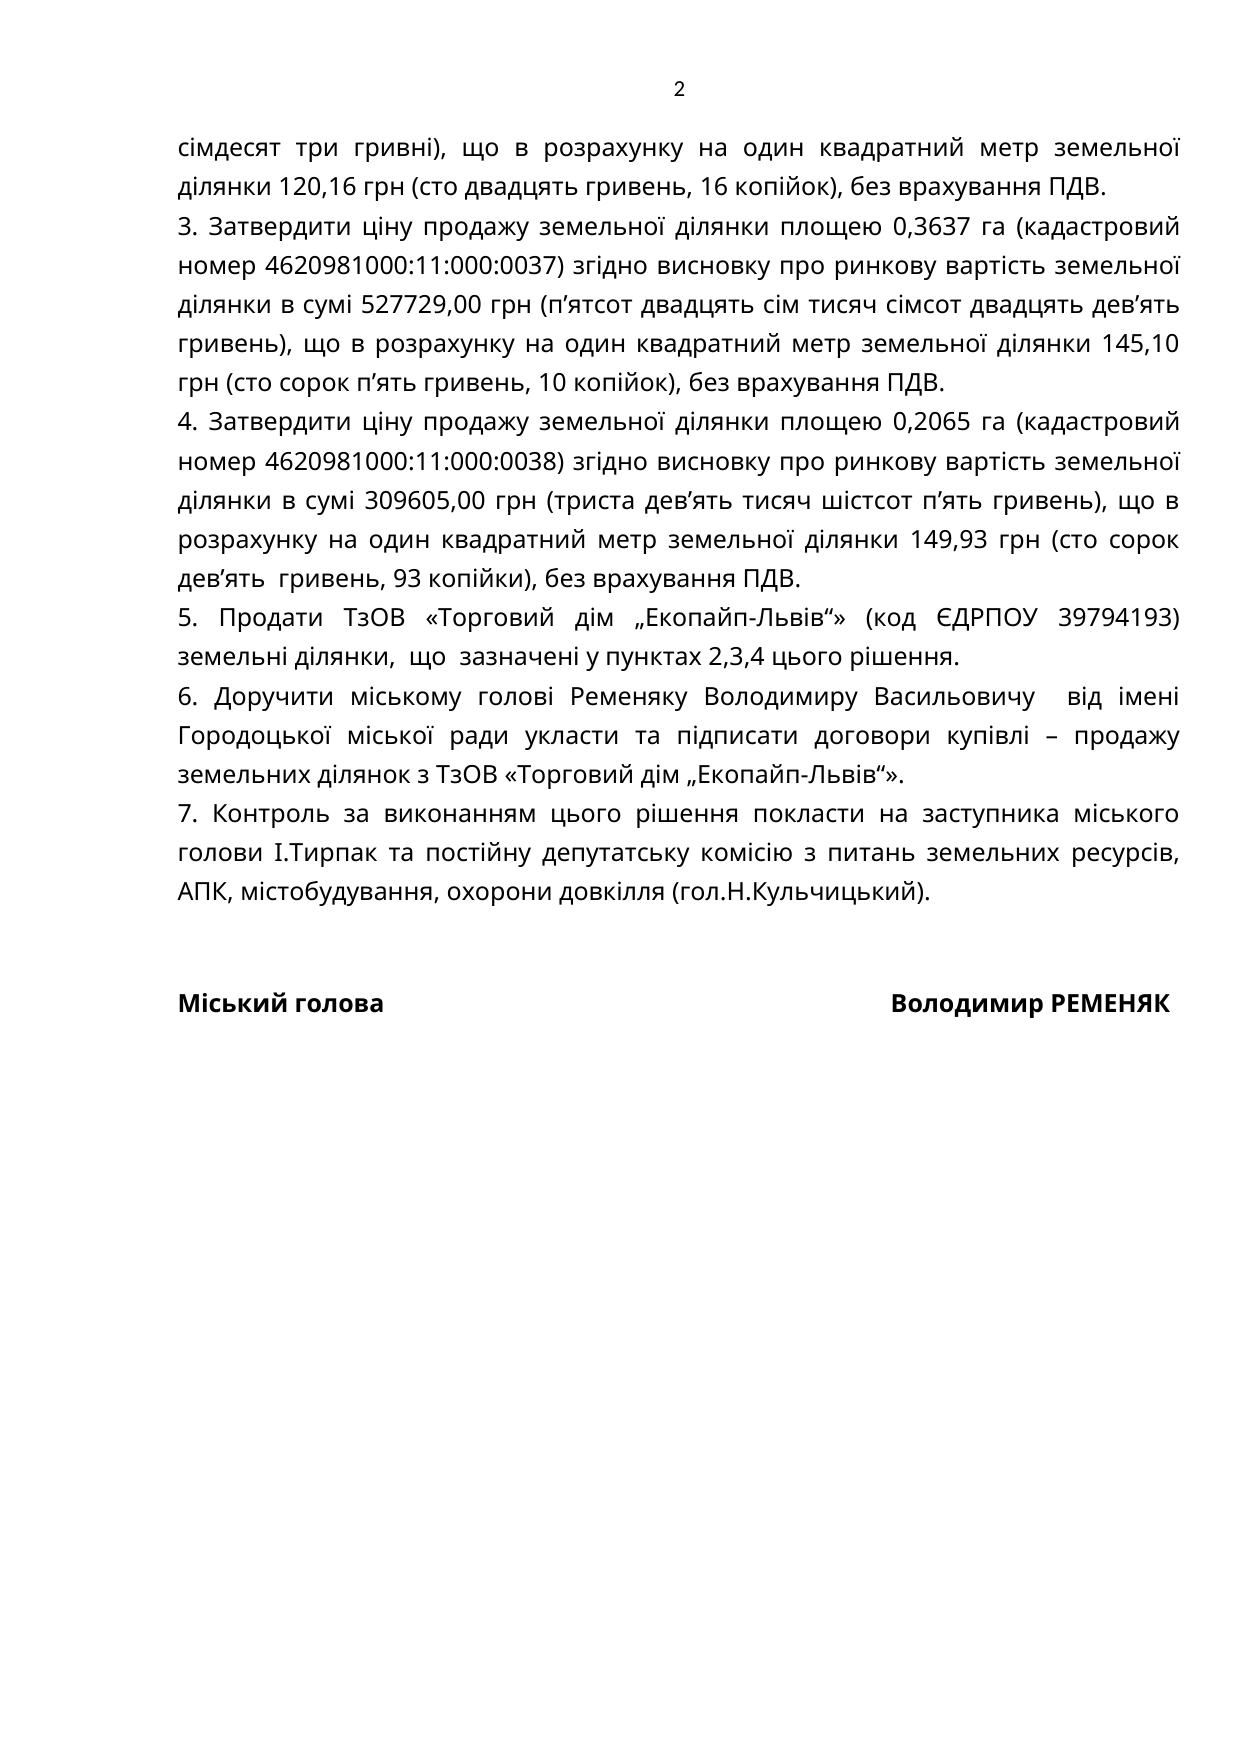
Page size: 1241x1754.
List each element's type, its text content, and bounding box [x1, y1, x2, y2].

text 5. Продати ТзОВ «Торговий дім „Екопайп-Львів“» (код ЄДРПОУ 39794193) земельні ділянки, що зазначені у пунктах 2,3,4 цього рішення. [177, 600, 1181, 673]
text 6. Доручити міському голові Ременяку Володимиру Васильовичу від імені Городоцької міської ради укласти та підписати договори купівлі – продажу земельних ділянок з ТзОВ «Торговий дім „Екопайп-Львів“». [177, 678, 1181, 791]
text 3. Затвердити ціну продажу земельної ділянки площею 0,3637 га (кадастровий номер 4620981000:11:000:0037) згідно висновку про ринкову вартість земельної ділянки в сумі 527729,00 грн (п’ятсот двадцять сім тисяч сімсот двадцять дев’ять гривень), що в розрахунку на один квадратний метр земельної ділянки 145,10 грн (сто сорок п’ять гривень, 10 копійок), без врахування ПДВ. [177, 208, 1181, 399]
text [177, 130, 1181, 203]
text 4. Затвердити ціну продажу земельної ділянки площею 0,2065 га (кадастровий номер 4620981000:11:000:0038) згідно висновку про ринкову вартість земельної ділянки в сумі 309605,00 грн (триста дев’ять тисяч шістсот п’ять гривень), що в розрахунку на один квадратний метр земельної ділянки 149,93 грн (сто сорок дев’ять гривень, 93 копійки), без врахування ПДВ. [177, 404, 1181, 595]
text Міський голова Володимир РЕМЕНЯК [177, 986, 1181, 1019]
text 7. Контроль за виконанням цього рішення покласти на заступника міського голови І.Тирпак та постійну депутатську комісію з питань земельних ресурсів, АПК, містобудування, охорони довкілля (гол.Н.Кульчицький). [177, 796, 1181, 908]
